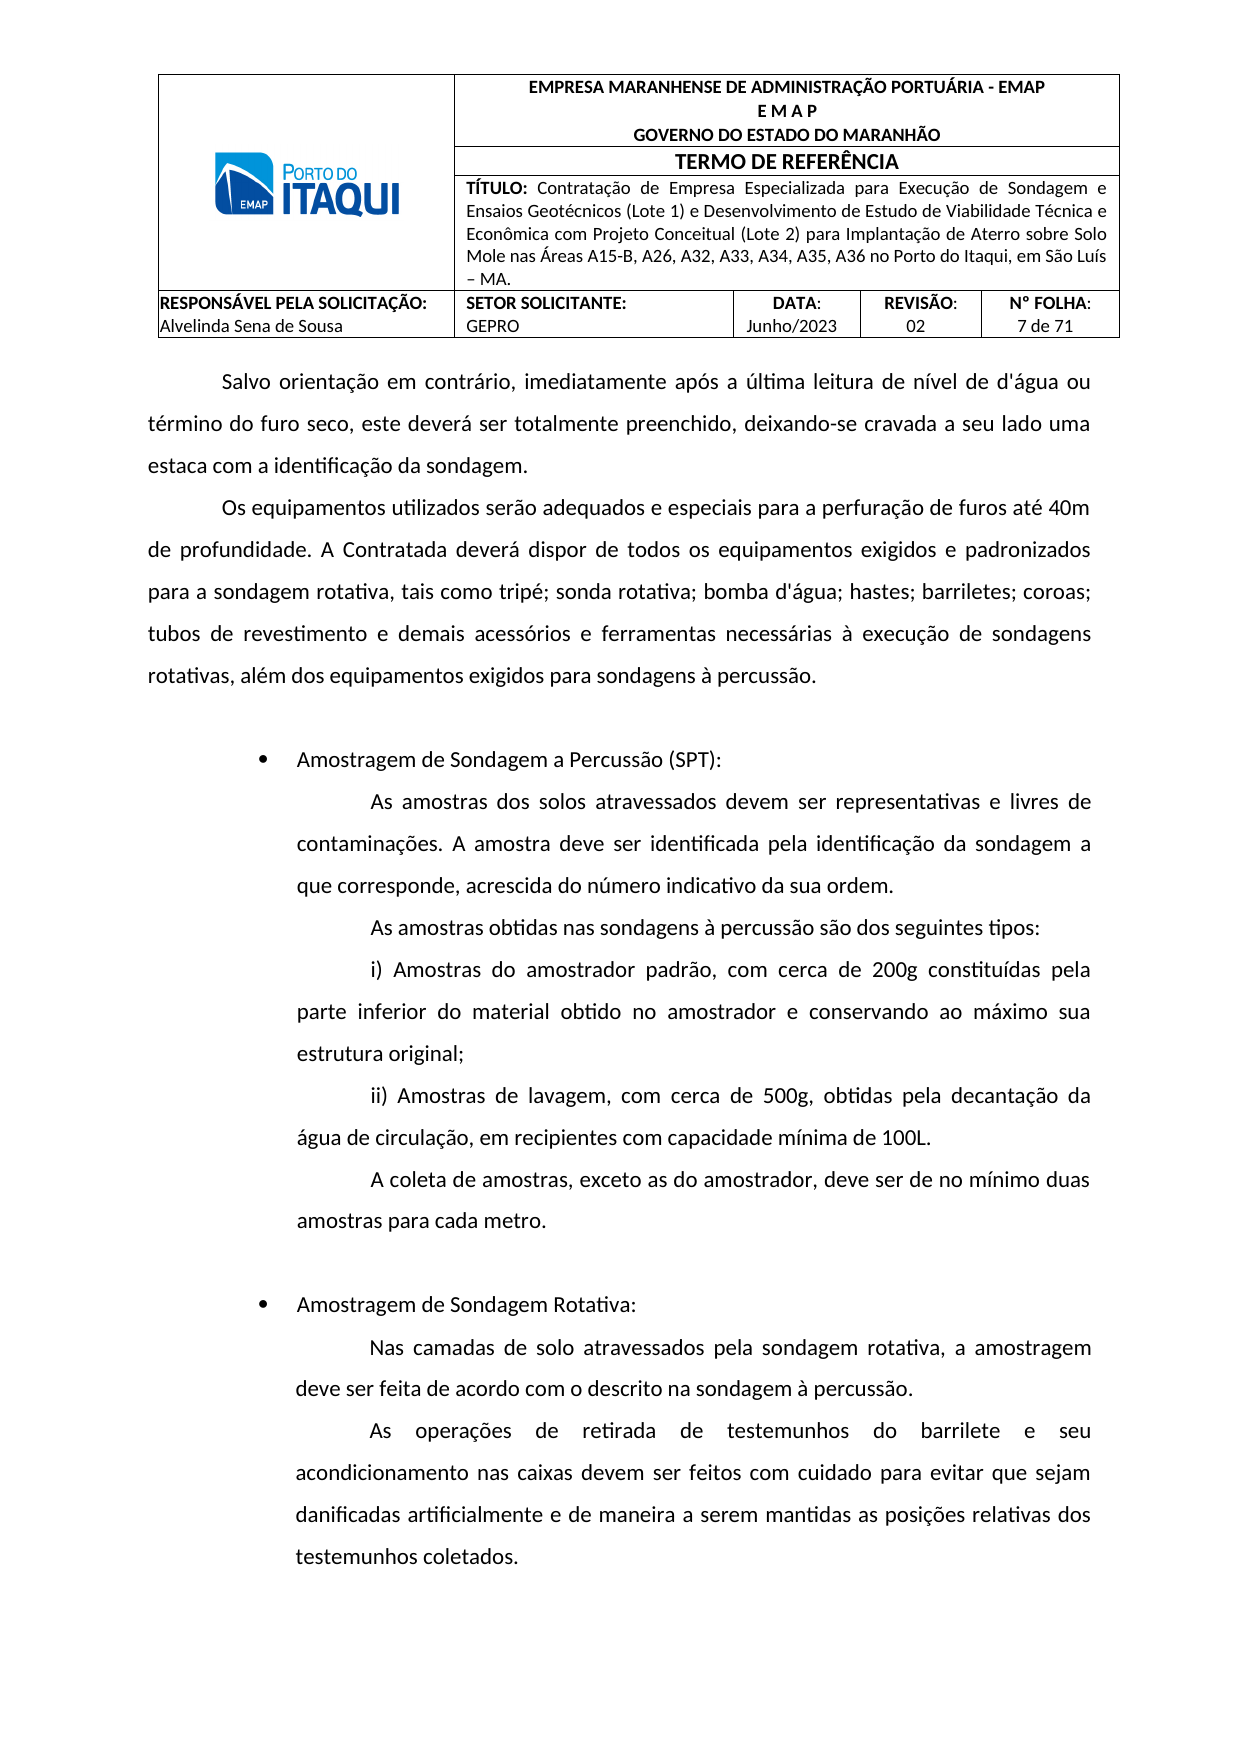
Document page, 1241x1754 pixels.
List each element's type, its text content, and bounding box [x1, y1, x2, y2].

text Nas camadas de solo atravessados pela sondagem rotativa, a amostragem deve ser feita de acordo com o descrito na sondagem à percussão. [295, 1333, 1092, 1403]
text i) Amostras do amostrador padrão, com cerca de 200g constituídas pela parte inferior do material obtido no amostrador e conservando ao máximo sua estrutura original; [297, 955, 1092, 1067]
text As amostras dos solos atravessados devem ser representativas e livres de contaminações. A amostra deve ser identificada pela identificação da sondagem a que corresponde, acrescida do número indicativo da sua ordem. [297, 787, 1092, 899]
text A coleta de amostras, exceto as do amostrador, deve ser de no mínimo duas amostras para cada metro. [297, 1165, 1092, 1235]
list Amostragem de Sondagem a Percussão (SPT): [259, 745, 1092, 773]
text ii) Amostras de lavagem, com cerca de 500g, obtidas pela decantação da água de circulação, em recipientes com capacidade mínima de 100L. [297, 1081, 1092, 1151]
text Salvo orientação em contrário, imediatamente após a última leitura de nível de d'água ou término do furo seco, este deverá ser totalmente preenchido, deixando-se cravada a seu lado uma estaca com a identificação da sondagem. [148, 367, 1092, 479]
picture [209, 144, 405, 221]
text As amostras obtidas nas sondagens à percussão são dos seguintes tipos: [297, 913, 1092, 941]
text Os equipamentos utilizados serão adequados e especiais para a perfuração de furos até 40m de profundidade. A Contratada deverá dispor de todos os equipamentos exigidos e padronizados para a sondagem rotativa, tais como tripé; sonda rotativa; bomba d'água; hastes; barriletes; coroas; tubos de revestimento e demais acessórios e ferramentas necessárias à execução de sondagens rotativas, além dos equipamentos exigidos para sondagens à percussão. [148, 493, 1092, 689]
list Amostragem de Sondagem Rotativa: [259, 1291, 1092, 1319]
text As operações de retirada de testemunhos do barrilete e seu acondicionamento nas caixas devem ser feitos com cuidado para evitar que sejam danificadas artificialmente e de maneira a serem mantidas as posições relativas dos testemunhos coletados. [295, 1417, 1092, 1571]
